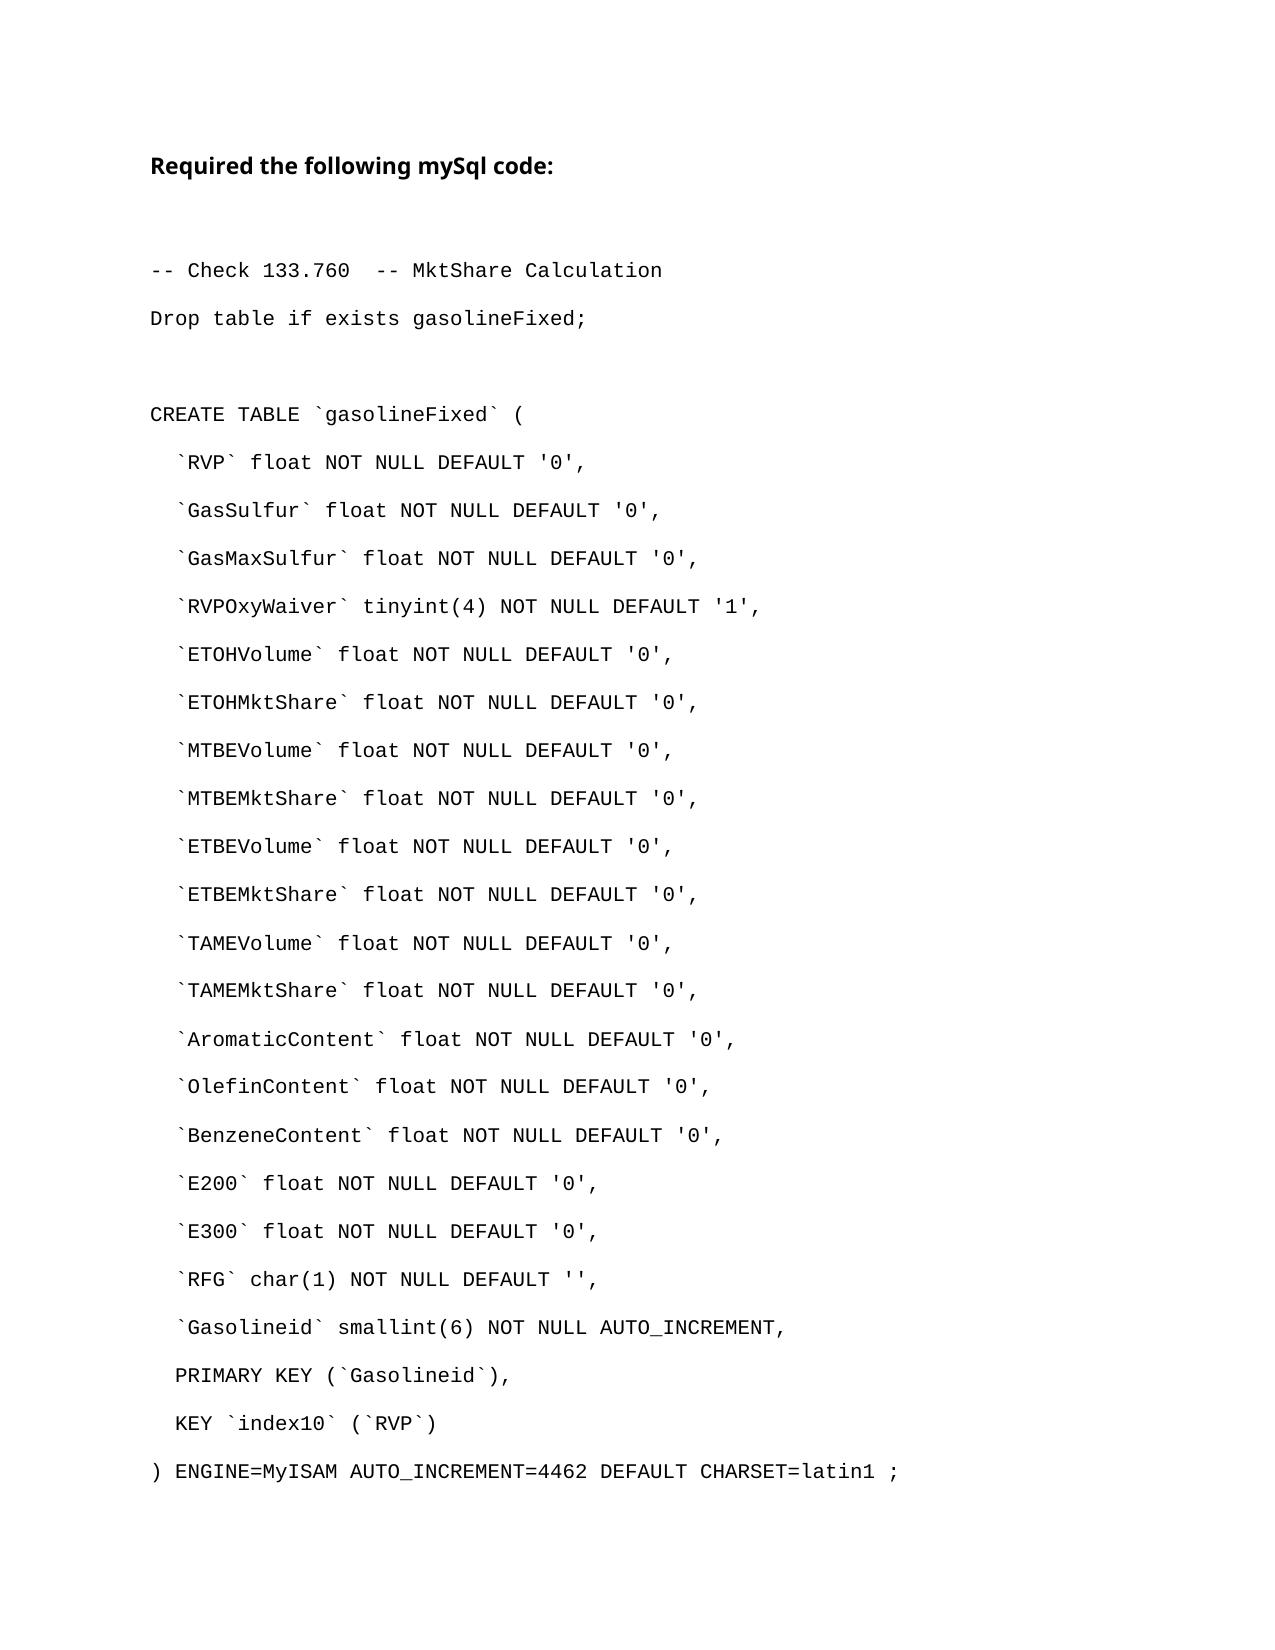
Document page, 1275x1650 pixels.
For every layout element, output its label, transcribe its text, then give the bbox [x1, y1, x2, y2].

text `ETBEVolume` float NOT NULL DEFAULT '0', [150, 836, 1215, 860]
text Drop table if exists gasolineFixed; [150, 308, 1215, 332]
text PRIMARY KEY (`Gasolineid`), [150, 1365, 1215, 1388]
text `GasMaxSulfur` float NOT NULL DEFAULT '0', [150, 548, 1215, 572]
text `AromaticContent` float NOT NULL DEFAULT '0', [150, 1028, 1215, 1052]
text `TAMEMktShare` float NOT NULL DEFAULT '0', [150, 981, 1215, 1004]
text -- Check 133.760 -- MktShare Calculation [150, 260, 1215, 284]
text `ETBEMktShare` float NOT NULL DEFAULT '0', [150, 884, 1215, 908]
text `E200` float NOT NULL DEFAULT '0', [150, 1173, 1215, 1196]
text `BenzeneContent` float NOT NULL DEFAULT '0', [150, 1124, 1215, 1148]
text `MTBEVolume` float NOT NULL DEFAULT '0', [150, 740, 1215, 764]
text `TAMEVolume` float NOT NULL DEFAULT '0', [150, 932, 1215, 956]
text KEY `index10` (`RVP`) [150, 1413, 1215, 1436]
text ) ENGINE=MyISAM AUTO_INCREMENT=4462 DEFAULT CHARSET=latin1 ; [150, 1461, 1215, 1484]
text `GasSulfur` float NOT NULL DEFAULT '0', [150, 500, 1215, 524]
text Required the following mySql code: [150, 150, 1215, 181]
text `E300` float NOT NULL DEFAULT '0', [150, 1221, 1215, 1244]
text `Gasolineid` smallint(6) NOT NULL AUTO_INCREMENT, [150, 1317, 1215, 1340]
text CREATE TABLE `gasolineFixed` ( [150, 404, 1215, 428]
text `OlefinContent` float NOT NULL DEFAULT '0', [150, 1077, 1215, 1100]
text `MTBEMktShare` float NOT NULL DEFAULT '0', [150, 788, 1215, 812]
text `RVPOxyWaiver` tinyint(4) NOT NULL DEFAULT '1', [150, 596, 1215, 620]
text `ETOHMktShare` float NOT NULL DEFAULT '0', [150, 692, 1215, 716]
text `ETOHVolume` float NOT NULL DEFAULT '0', [150, 644, 1215, 668]
text `RFG` char(1) NOT NULL DEFAULT '', [150, 1269, 1215, 1292]
text `RVP` float NOT NULL DEFAULT '0', [150, 452, 1215, 476]
